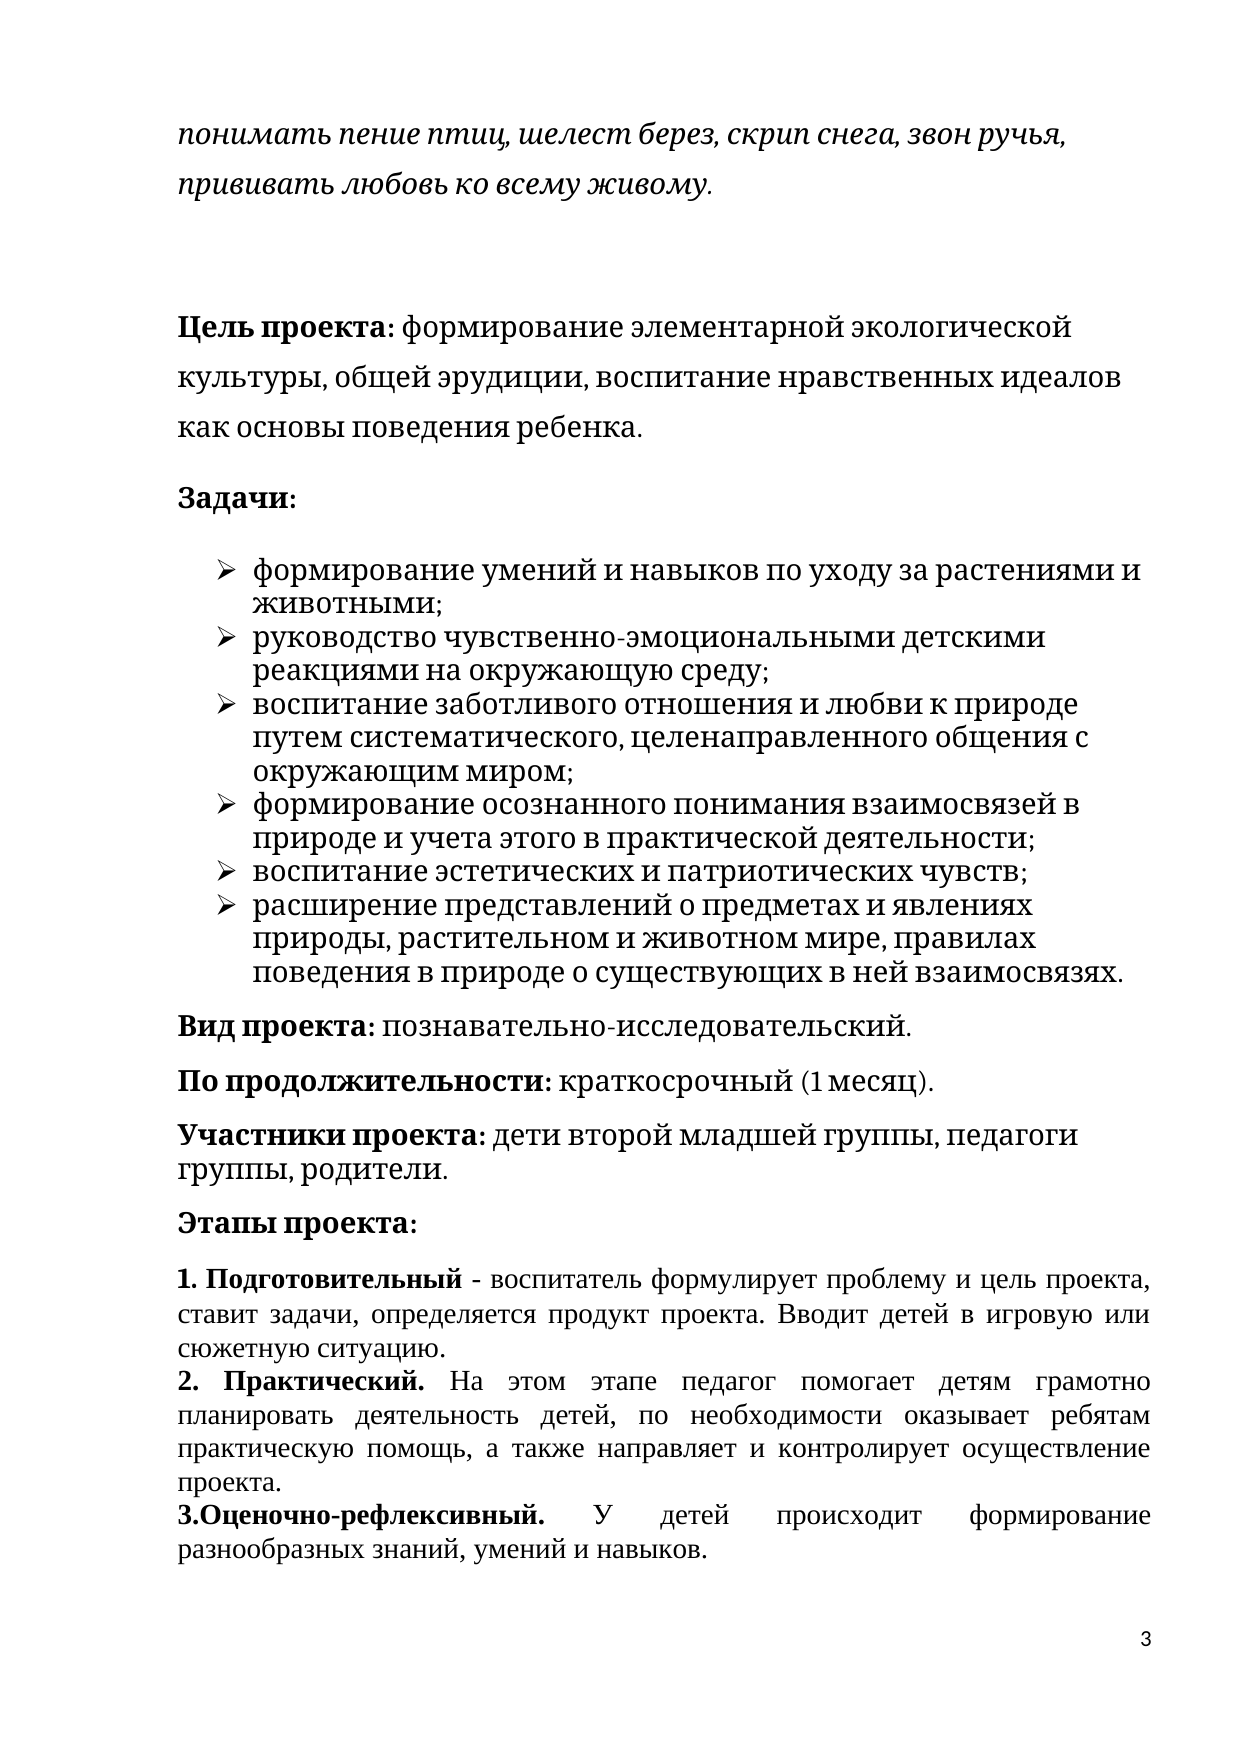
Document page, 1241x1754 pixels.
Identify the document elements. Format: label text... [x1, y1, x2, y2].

text 2. Практический. На этом этапе педагог помогает детям грамотно планировать деятельность детей, по необходимости оказывает ребятам практическую помощь, а также направляет и контролирует осуществление проекта. [177, 1363, 1152, 1497]
text Участники проекта: дети второй младшей группы, педагоги группы, родители. [177, 1119, 1152, 1186]
list формирование осознанного понимания взаимосвязей в природе и учета этого в практической деятельности; [215, 788, 1152, 856]
text Вид проекта: познавательно-исследовательский. [177, 1011, 1152, 1044]
text 3.Оценочно-рефлексивный. У детей происходит формирование разнообразных знаний, умений и навыков. [177, 1497, 1152, 1564]
list формирование умений и навыков по уходу за растениями и животными; [215, 554, 1152, 621]
list руководство чувственно-эмоциональными детскими реакциями на окружающую среду; [215, 621, 1152, 688]
text Цель проекта: формирование элементарной экологической культуры, общей эрудиции, воспитание нравственных идеалов как основы поведения ребенка. [177, 311, 1152, 445]
text Задачи: [177, 482, 1152, 516]
text По продолжительности: краткосрочный (1 месяц). [177, 1065, 1152, 1098]
list воспитание эстетических и патриотических чувств; [215, 856, 1152, 889]
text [177, 118, 1152, 202]
list воспитание заботливого отношения и любви к природе путем систематического, целенаправленного общения с окружающим миром; [215, 688, 1152, 788]
text 1. Подготовительный - воспитатель формулирует проблему и цель проекта, ставит задачи, определяется продукт проекта. Вводит детей в игровую или сюжетную ситуацию. [177, 1262, 1152, 1363]
list расширение представлений о предметах и явлениях природы, растительном и животном мире, правилах поведения в природе о существующих в ней взаимосвязях. [215, 889, 1152, 990]
text Этапы проекта: [177, 1207, 1152, 1241]
